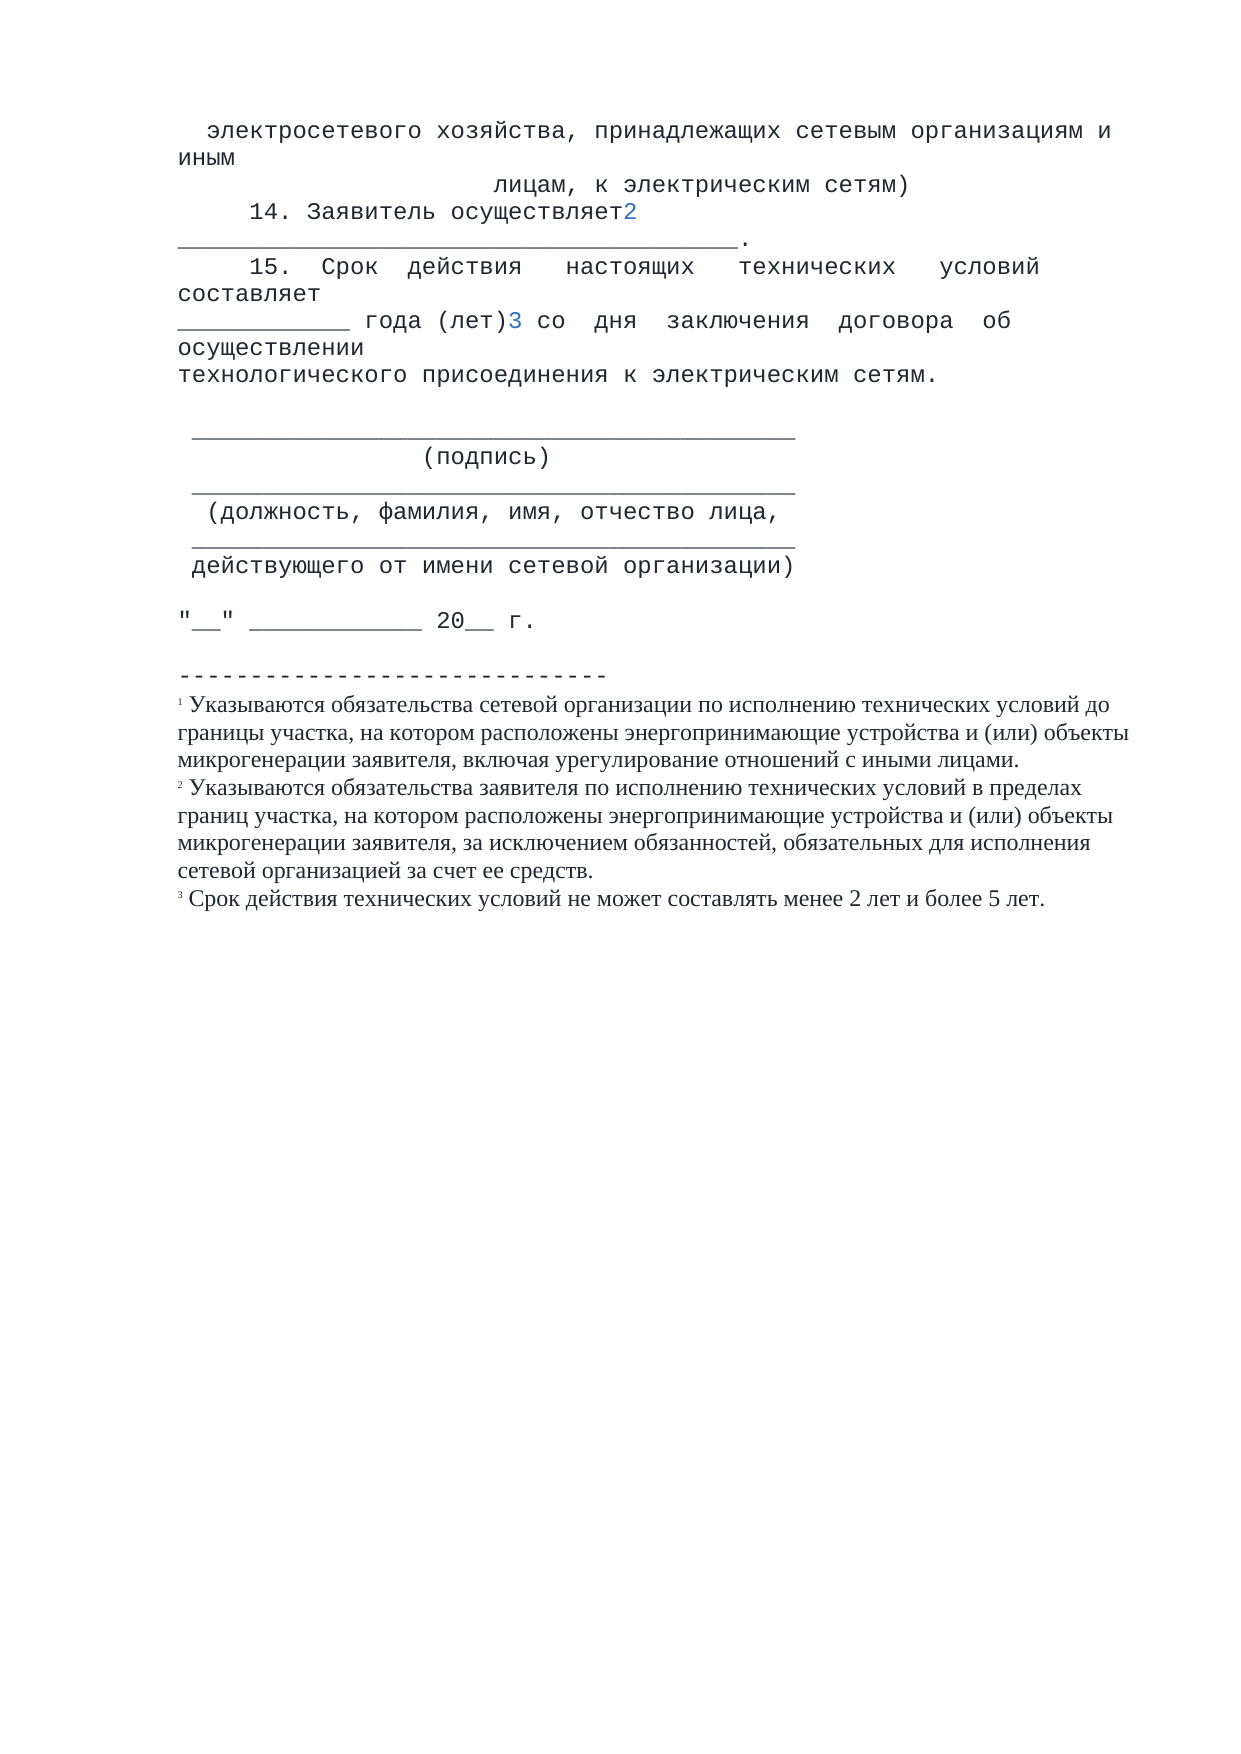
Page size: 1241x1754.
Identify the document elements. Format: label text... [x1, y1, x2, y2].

text технологического присоединения к электрическим сетям. [177, 363, 1152, 390]
text __________________________________________ [177, 418, 1152, 445]
text лицам, к электрическим сетям) [177, 172, 1152, 200]
text "__" ____________ 20__ г. [177, 608, 1152, 636]
text 15. Срок действия настоящих технических условий составляет [177, 254, 1152, 308]
text (подпись) [177, 445, 1152, 472]
text 1 Указываются обязательства сетевой организации по исполнению технических условий до границы участка, на котором расположены энергопринимающие устройства и (или) объекты микрогенерации заявителя, включая урегулирование отношений с иными лицами. [177, 690, 1152, 773]
text __________________________________________ [177, 472, 1152, 499]
text 2 Указываются обязательства заявителя по исполнению технических условий в пределах границ участка, на котором расположены энергопринимающие устройства и (или) объекты микрогенерации заявителя, за исключением обязанностей, обязательных для исполнения сетевой организацией за счет ее средств. [177, 773, 1152, 883]
text (должность, фамилия, имя, отчество лица, [177, 499, 1152, 526]
text ____________ года (лет)3 со дня заключения договора об осуществлении [177, 308, 1152, 363]
text электросетевого хозяйства, принадлежащих сетевым организациям и иным [177, 118, 1152, 172]
text __________________________________________ [177, 526, 1152, 553]
text 14. Заявитель осуществляет2 _______________________________________. [177, 200, 1152, 254]
text действующего от имени сетевой организации) [177, 553, 1152, 581]
text 3 Срок действия технических условий не может составлять менее 2 лет и более 5 лет. [177, 883, 1152, 911]
text ------------------------------ [177, 663, 1152, 690]
